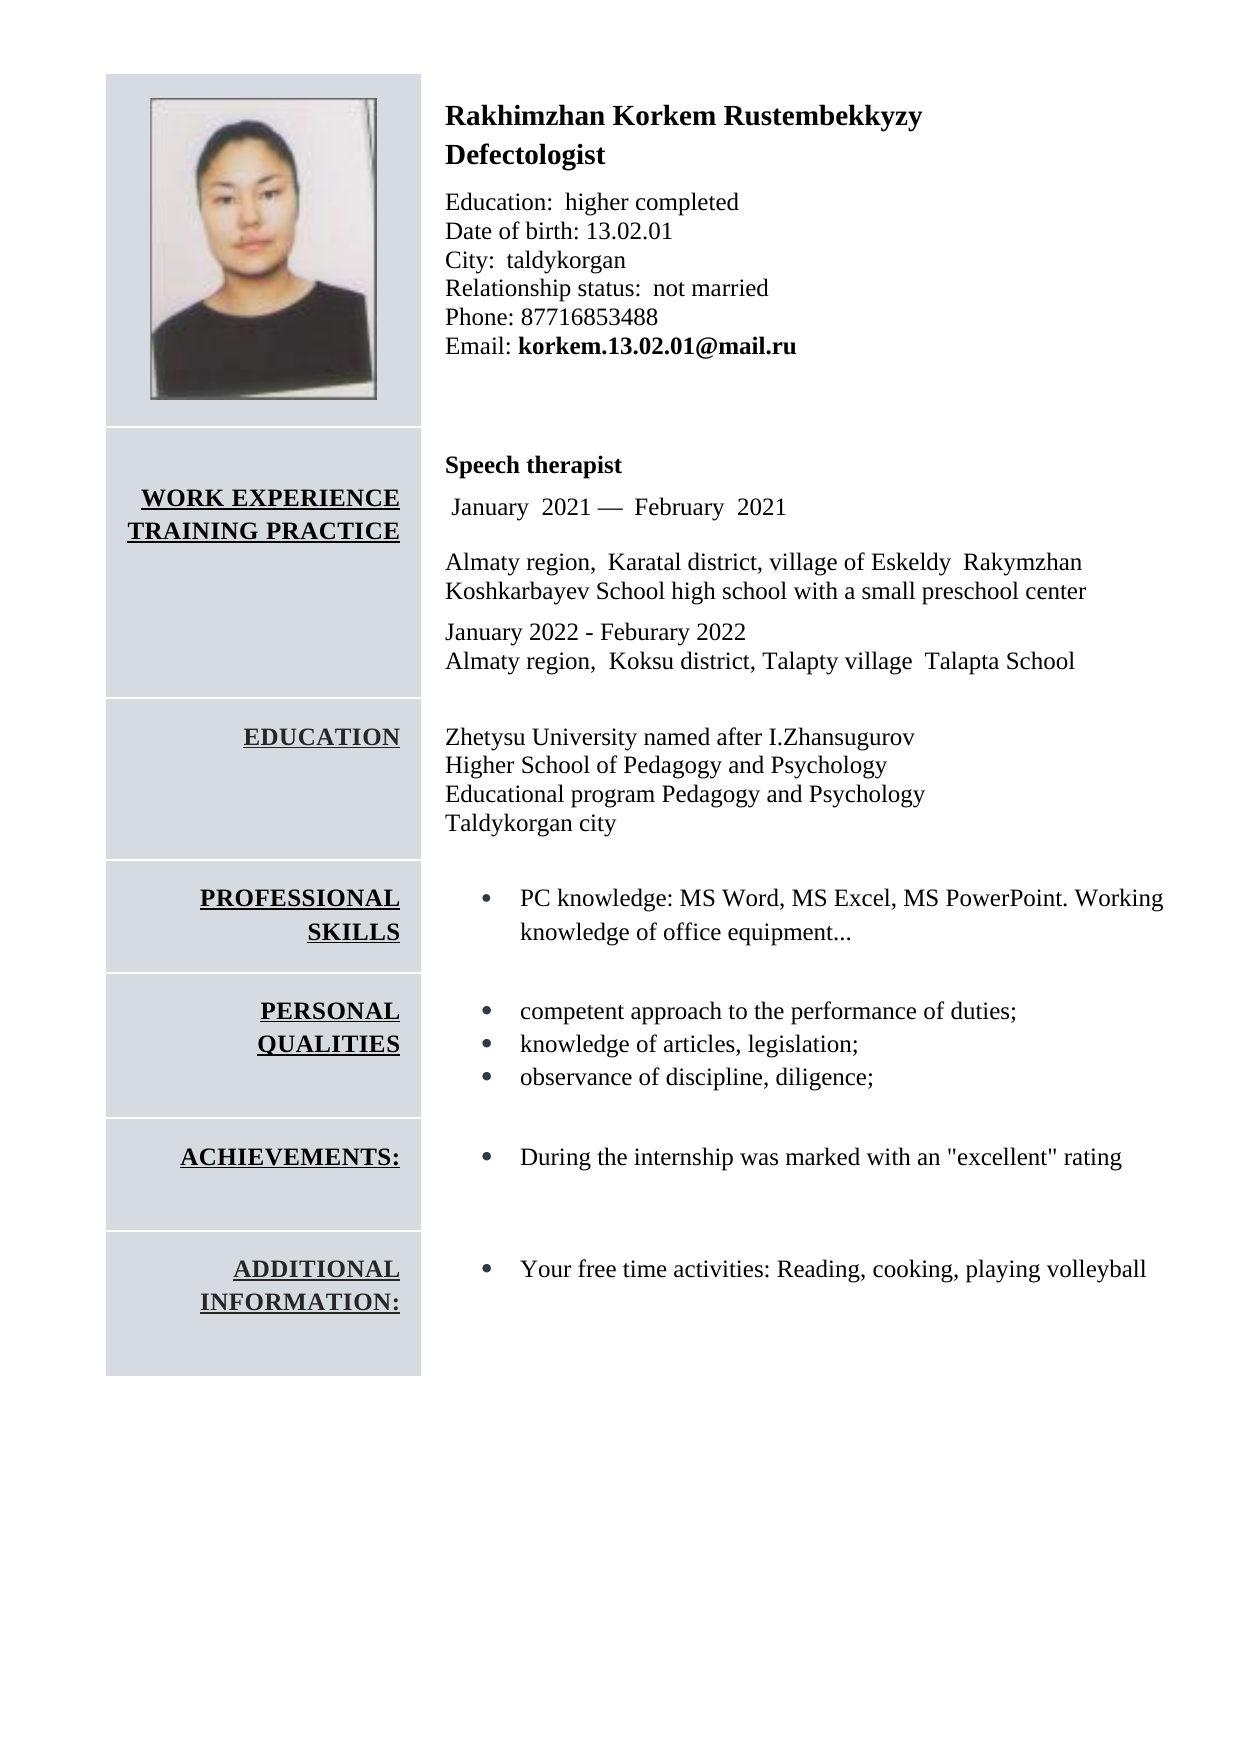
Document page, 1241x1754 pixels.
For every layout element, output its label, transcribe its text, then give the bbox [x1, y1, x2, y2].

table_cell EDUCATION [106, 699, 421, 859]
table_cell Zhetysu University named after I.Zhansugurov Higher School of Pedagogy and Psychology Educational program Pedagogy and Psychology Taldykorgan city [424, 699, 1223, 859]
table_header Rakhimzhan Korkem Rustembekkyzy Defectologist Education: higher completed Date of birth: 13.02.01 City: taldykorgan Relationship status: not married Phone: 87716853488 Email: korkem.13.02.01@mail.ru [424, 76, 1223, 426]
table_cell PC knowledge: MS Word, MS Excel, MS PowerPoint. Working knowledge of office equipment... [424, 861, 1223, 972]
table_cell WORK EXPERIENCE TRAINING PRACTICE [106, 428, 421, 697]
table_cell During the internship was marked with an "excellent" rating [424, 1119, 1223, 1230]
table_cell PROFESSIONAL SKILLS [106, 861, 421, 972]
table_cell ADDITIONAL INFORMATION: [106, 1232, 421, 1376]
table_cell ACHIEVEMENTS: [106, 1119, 421, 1230]
table_cell Your free time activities: Reading, cooking, playing volleyball [424, 1232, 1223, 1376]
table_cell Speech therapist January 2021 — February 2021 Almaty region, Karatal district, village of Eskeldy Rakymzhan Koshkarbayev School high school with a small preschool center January 2022 - Feburary 2022 Almaty region, Koksu district, Talapty village Talapta School [424, 428, 1223, 697]
table_cell competent approach to the performance of duties; knowledge of articles, legislation; observance of discipline, diligence; [424, 974, 1223, 1117]
table_cell PERSONAL QUALITIES [106, 974, 421, 1117]
table_header [106, 74, 421, 426]
picture [150, 98, 377, 400]
